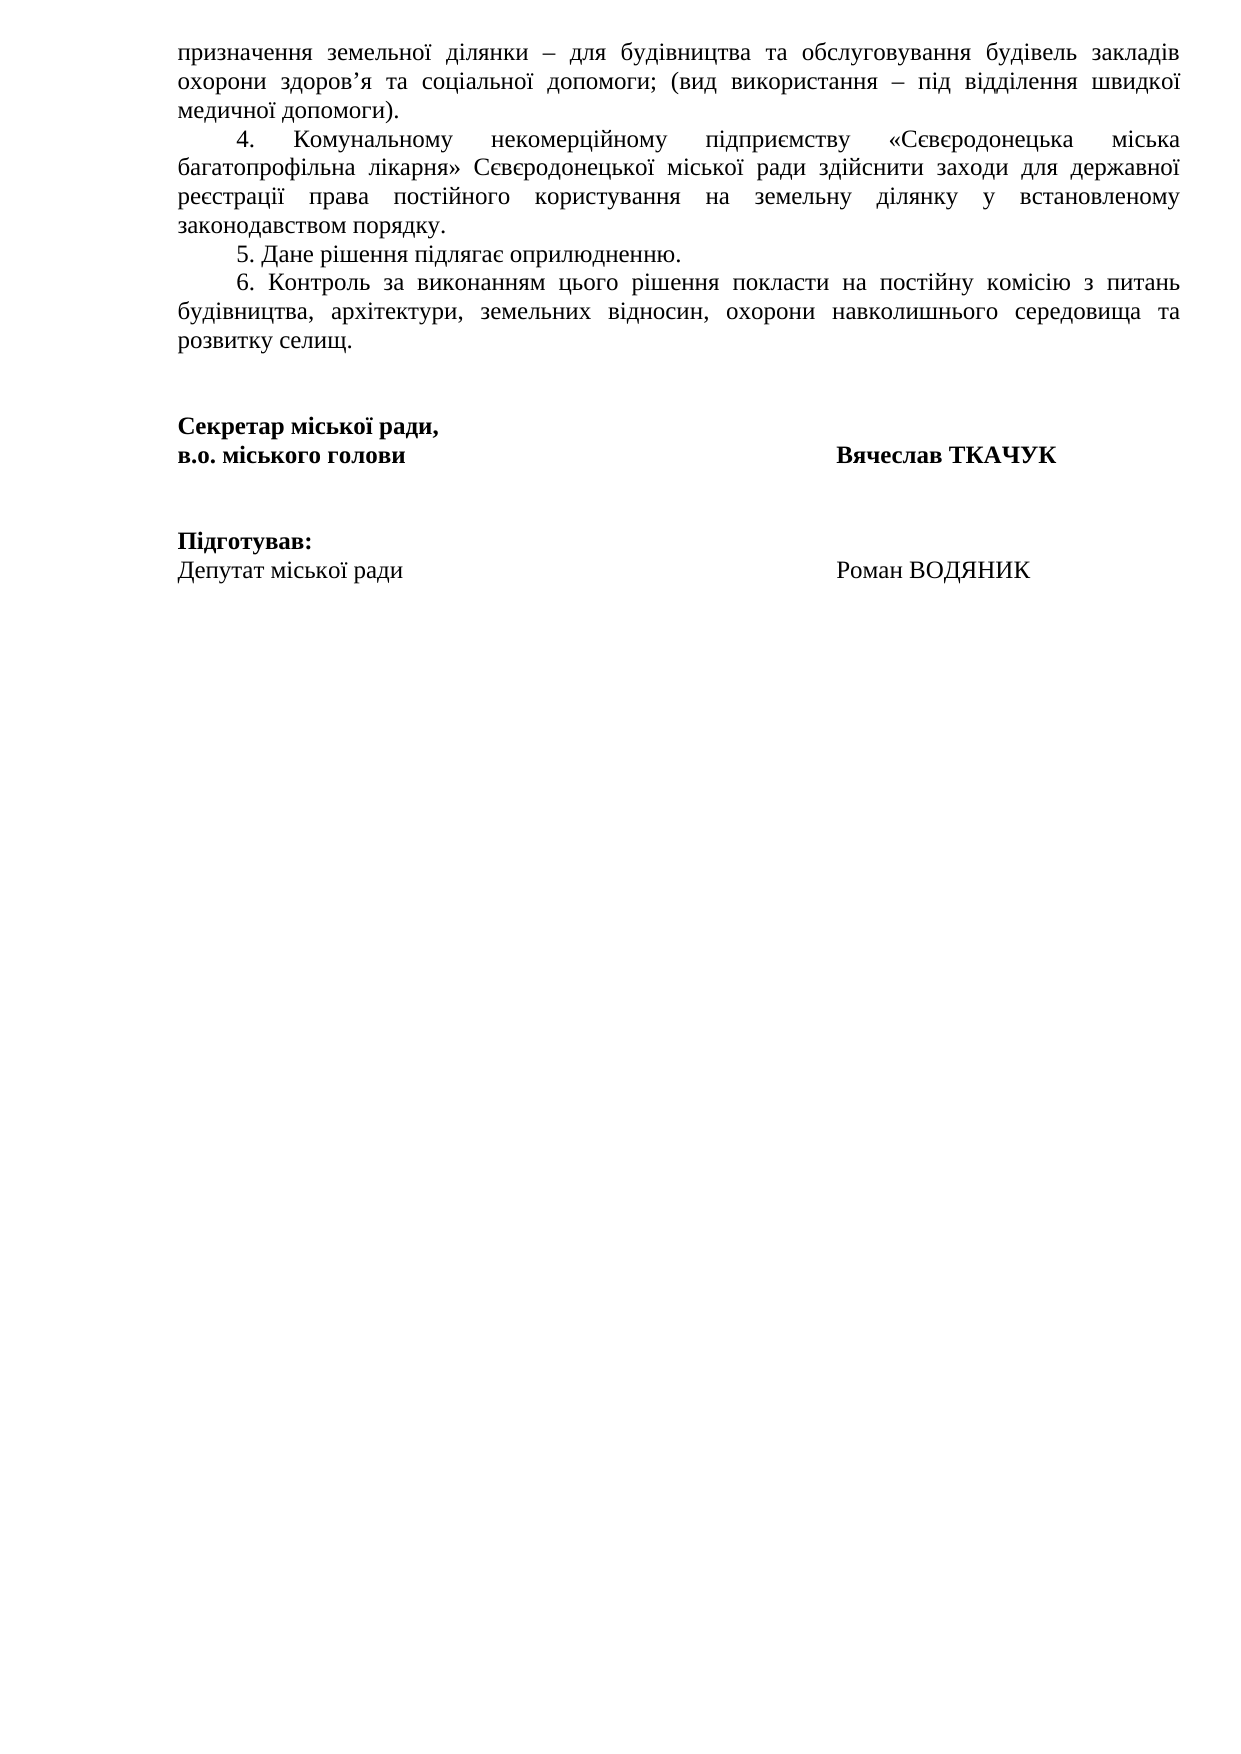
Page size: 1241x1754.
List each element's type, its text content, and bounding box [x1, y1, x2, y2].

text Депутат міської ради Роман ВОДЯНИК [177, 555, 1181, 584]
text 5. Дане рішення підлягає оприлюдненню. [177, 239, 1181, 267]
text Підготував: [177, 526, 1181, 555]
text 6. Контроль за виконанням цього рішення покласти на постійну комісію з питань будівництва, архітектури, земельних відносин, охорони навколишнього середовища та розвитку селищ. [177, 267, 1181, 354]
text Секретар міської ради, [177, 411, 1200, 440]
text 4. Комунальному некомерційному підприємству «Сєвєродонецька міська багатопрофільна лікарня» Сєвєродонецької міської ради здійснити заходи для державної реєстрації права постійного користування на земельну ділянку у встановленому законодавством порядку. [177, 124, 1181, 239]
text в.о. міського голови Вячеслав ТКАЧУК [177, 440, 1181, 469]
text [177, 37, 1181, 124]
